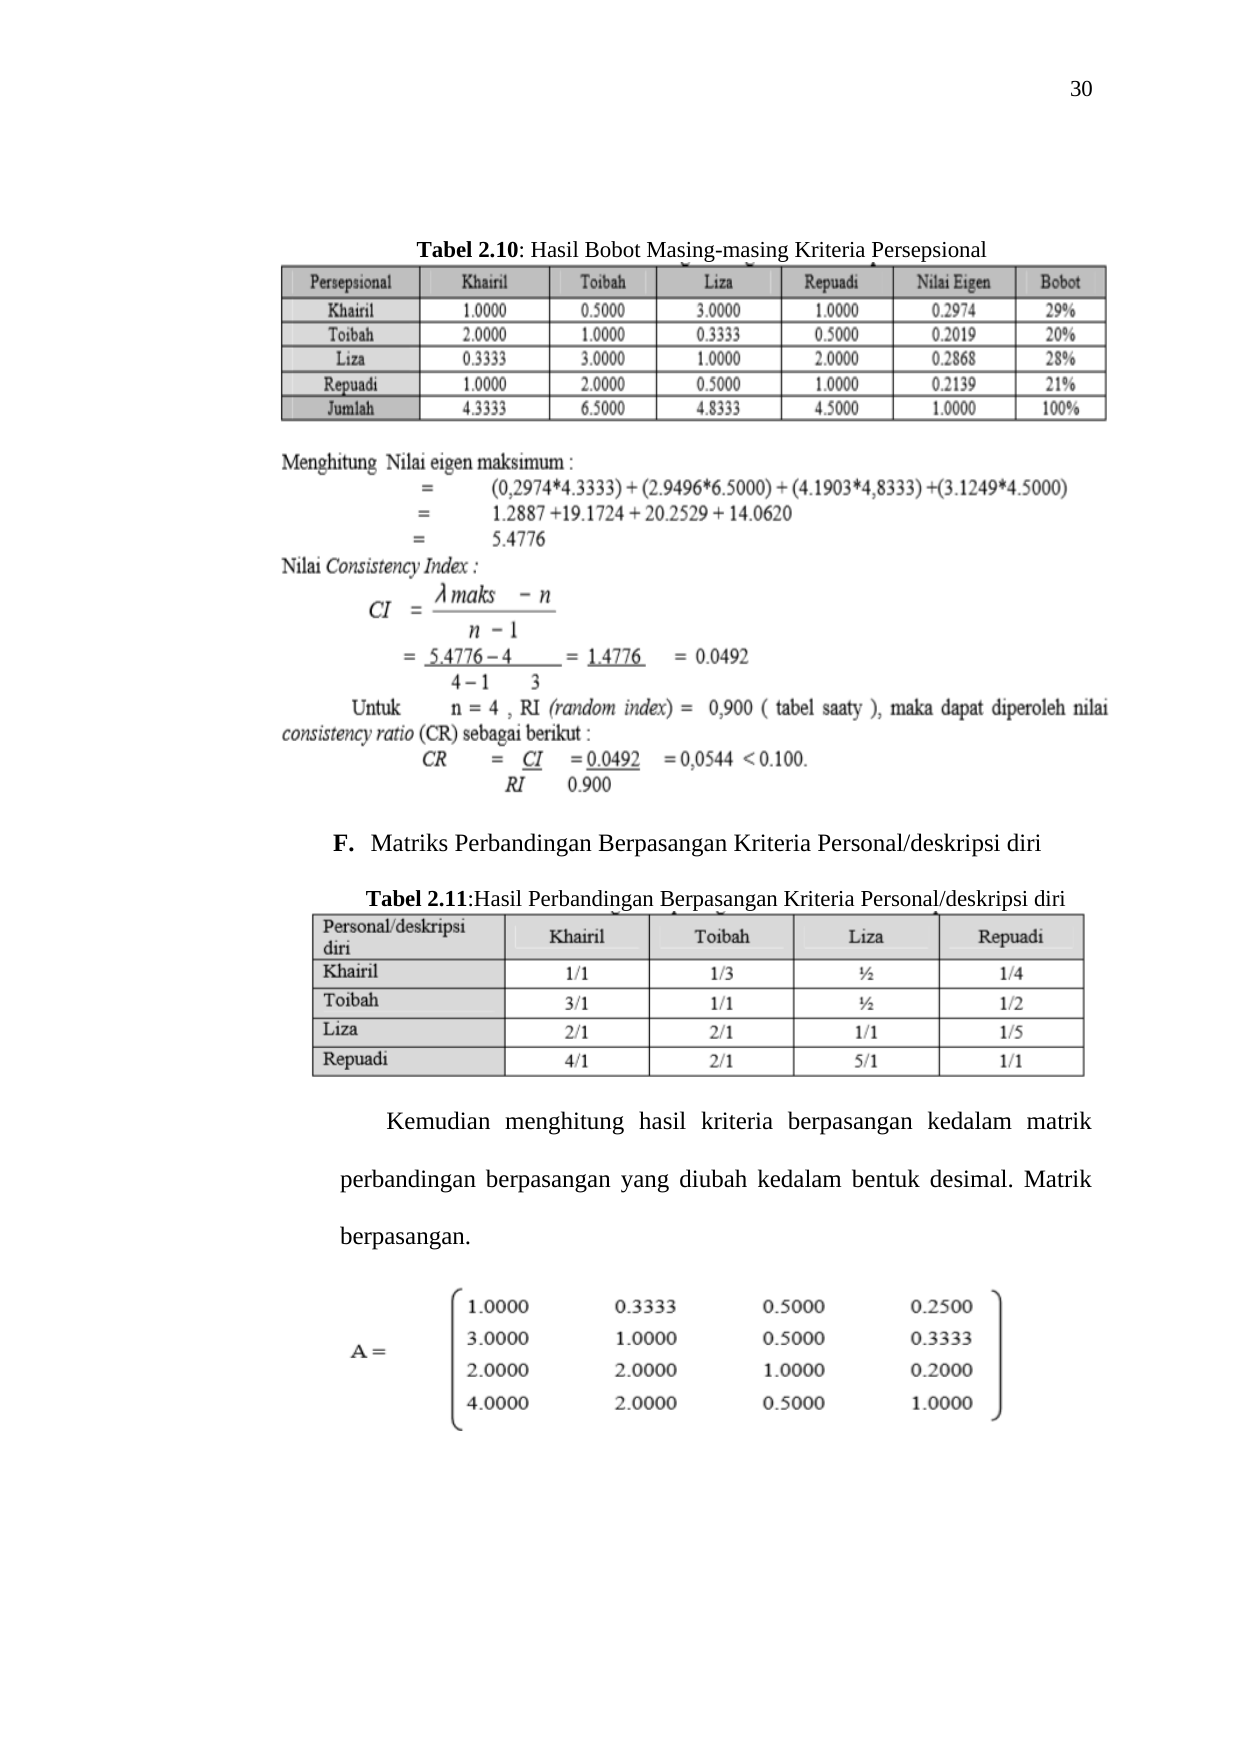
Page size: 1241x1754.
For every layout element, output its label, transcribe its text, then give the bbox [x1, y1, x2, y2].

picture [280, 262, 1108, 423]
text Tabel 2.11:Hasil Perbandingan Berpasangan Kriteria Personal/deskripsi diri [340, 885, 1092, 912]
text Tabel 2.10: Hasil Bobot Masing-masing Kriteria Persepsional [251, 236, 1092, 263]
picture [310, 911, 1087, 1078]
list Matriks Perbandingan Berpasangan Kriteria Personal/deskripsi diri [333, 828, 1092, 857]
picture [280, 451, 1111, 799]
text Kemudian menghitung hasil kriteria berpasangan kedalam matrik perbandingan berpasangan yang diubah kedalam bentuk desimal. Matrik berpasangan. [340, 1106, 1092, 1250]
picture [339, 1278, 1019, 1431]
